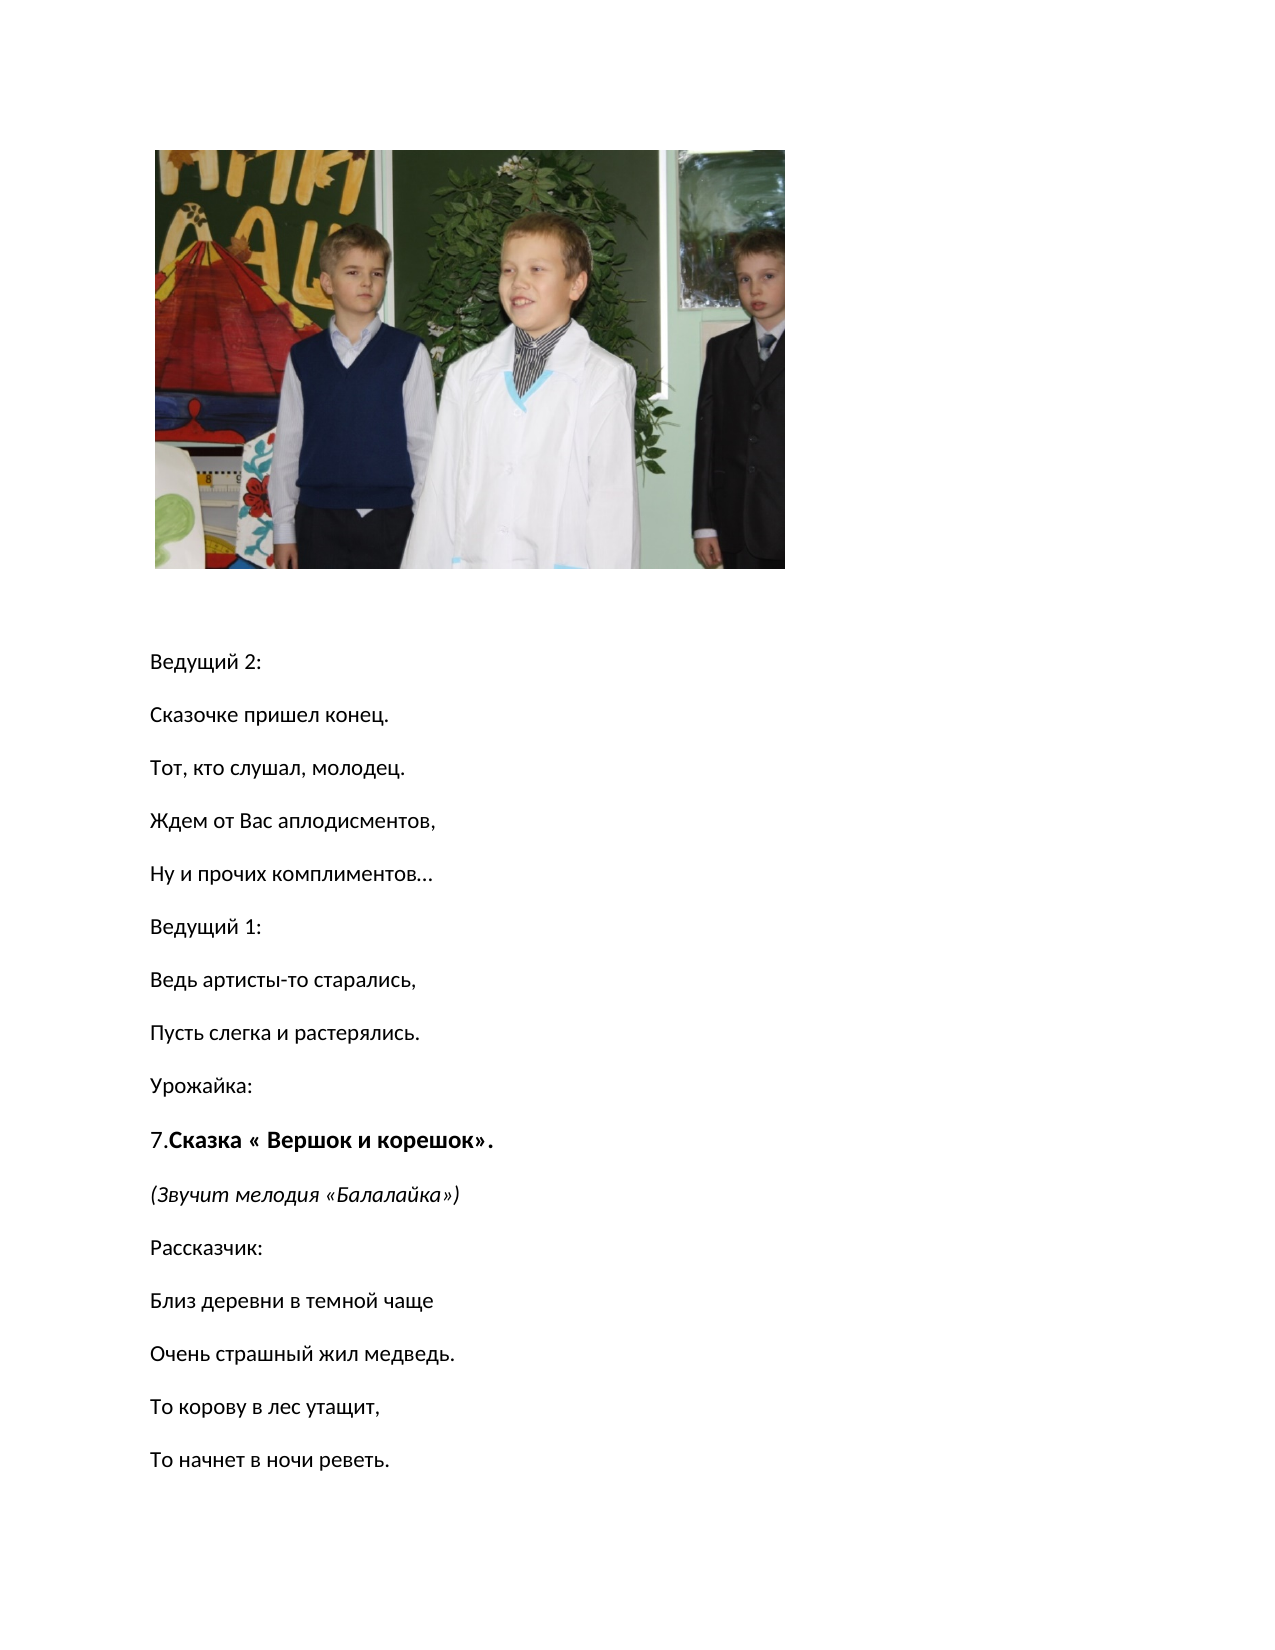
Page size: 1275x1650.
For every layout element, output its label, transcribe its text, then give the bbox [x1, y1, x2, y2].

text Сказочке пришел конец. [150, 700, 1125, 728]
text Очень страшный жил медведь. [150, 1339, 1125, 1367]
text То корову в лес утащит, [150, 1392, 1125, 1420]
text (Звучит мелодия «Балалайка») [150, 1180, 1125, 1208]
text Пусть слегка и растерялись. [150, 1018, 1125, 1046]
text 7.Сказка « Вершок и корешок». [150, 1124, 1125, 1155]
text Рассказчик: [150, 1233, 1125, 1261]
text Ведущий 2: [150, 647, 1125, 675]
text Ведь артисты-то старались, [150, 965, 1125, 993]
text То начнет в ночи реветь. [150, 1445, 1125, 1473]
picture [155, 150, 785, 569]
text Тот, кто слушал, молодец. [150, 753, 1125, 781]
text Ведущий 1: [150, 912, 1125, 940]
text Близ деревни в темной чаще [150, 1286, 1125, 1314]
text Ждем от Вас аплодисментов, [150, 806, 1125, 834]
text Урожайка: [150, 1071, 1125, 1099]
text Ну и прочих комплиментов… [150, 859, 1125, 887]
